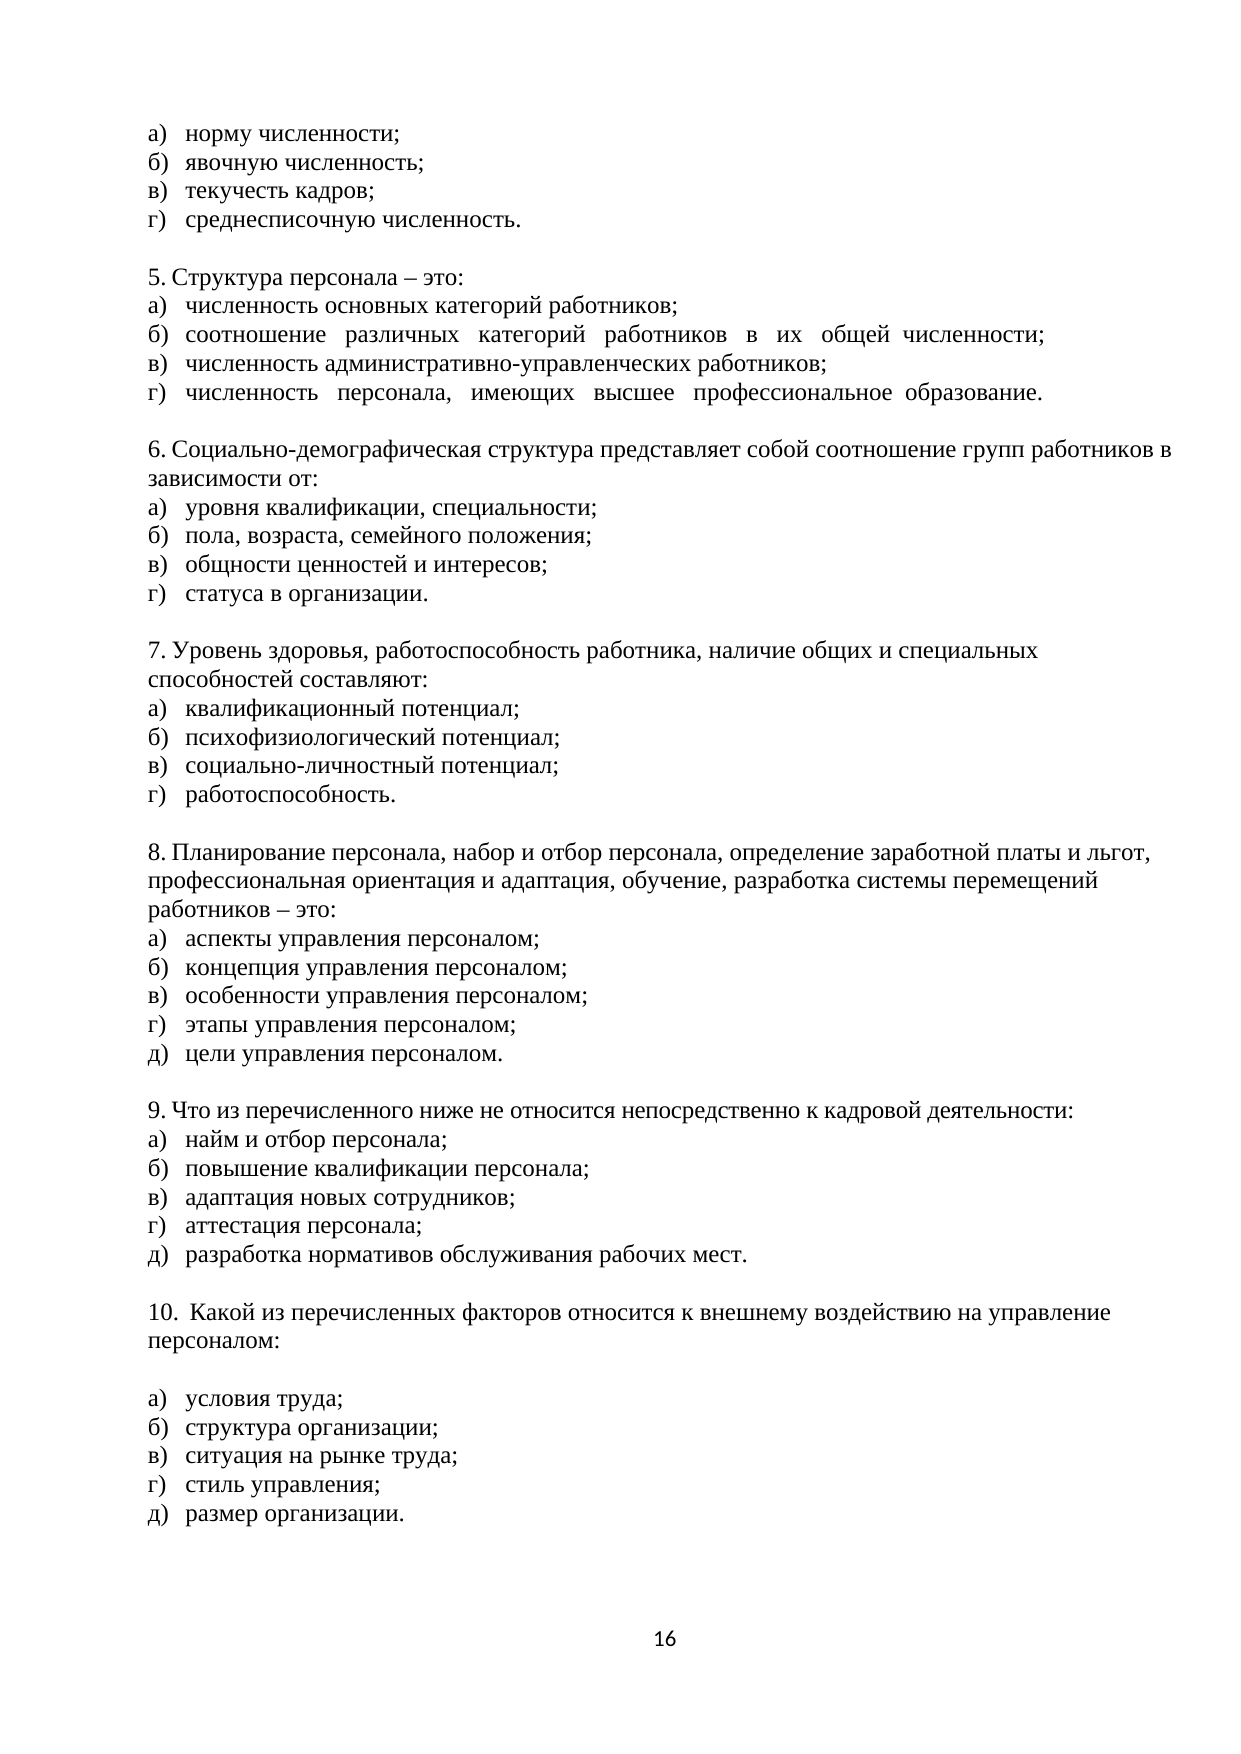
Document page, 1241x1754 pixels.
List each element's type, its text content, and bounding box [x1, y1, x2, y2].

list цели управления персоналом. [148, 1038, 1181, 1067]
list среднесписочную численность. [148, 204, 1181, 233]
list повышение квалификации персонала; [148, 1153, 1181, 1182]
list особенности управления персоналом; [148, 981, 1181, 1009]
list концепция управления персоналом; [148, 952, 1181, 981]
list норму численности; [148, 118, 1181, 147]
list Планирование персонала, набор и отбор персонала, определение заработной платы и льгот, профессиональная ориентация и адаптация, обучение, разработка системы перемещений работников – это: [148, 837, 1181, 923]
list общности ценностей и интересов; [148, 549, 1181, 578]
list структура организации; [148, 1412, 1181, 1441]
list Структура персонала – это: [148, 262, 1181, 291]
list соотношение различных категорий работников в их общей численности; [148, 319, 1181, 348]
list адаптация новых сотрудников; [148, 1182, 1181, 1211]
list квалификационный потенциал; [148, 693, 1181, 722]
list аспекты управления персоналом; [148, 923, 1181, 952]
list работоспособность. [148, 779, 1181, 808]
list уровня квалификации, специальности; [148, 492, 1181, 521]
list психофизиологический потенциал; [148, 722, 1181, 751]
list пола, возраста, семейного положения; [148, 521, 1181, 549]
list численность административно-управленческих работников; [148, 348, 1181, 377]
list Что из перечисленного ниже не относится непосредственно к кадровой деятельности: [148, 1096, 1181, 1124]
list этапы управления персоналом; [148, 1009, 1181, 1038]
list разработка нормативов обслуживания рабочих мест. [148, 1239, 1181, 1268]
list Социально-демографическая структура представляет собой соотношение групп работников в зависимости от: [148, 434, 1181, 492]
list текучесть кадров; [148, 176, 1181, 204]
list аттестация персонала; [148, 1211, 1181, 1239]
list ситуация на рынке труда; [148, 1441, 1181, 1469]
list численность персонала, имеющих высшее профессиональное образование. [148, 377, 1181, 406]
list условия труда; [148, 1383, 1181, 1412]
list Уровень здоровья, работоспособность работника, наличие общих и специальных способностей составляют: [148, 636, 1181, 693]
list социально-личностный потенциал; [148, 751, 1181, 779]
list Какой из перечисленных факторов относится к внешнему воздействию на управление персоналом: [148, 1297, 1181, 1354]
list статуса в организации. [148, 578, 1181, 607]
list стиль управления; [148, 1469, 1181, 1498]
list явочную численность; [148, 147, 1181, 176]
list найм и отбор персонала; [148, 1124, 1181, 1153]
list размер организации. [148, 1498, 1181, 1527]
list численность основных категорий работников; [148, 291, 1181, 319]
